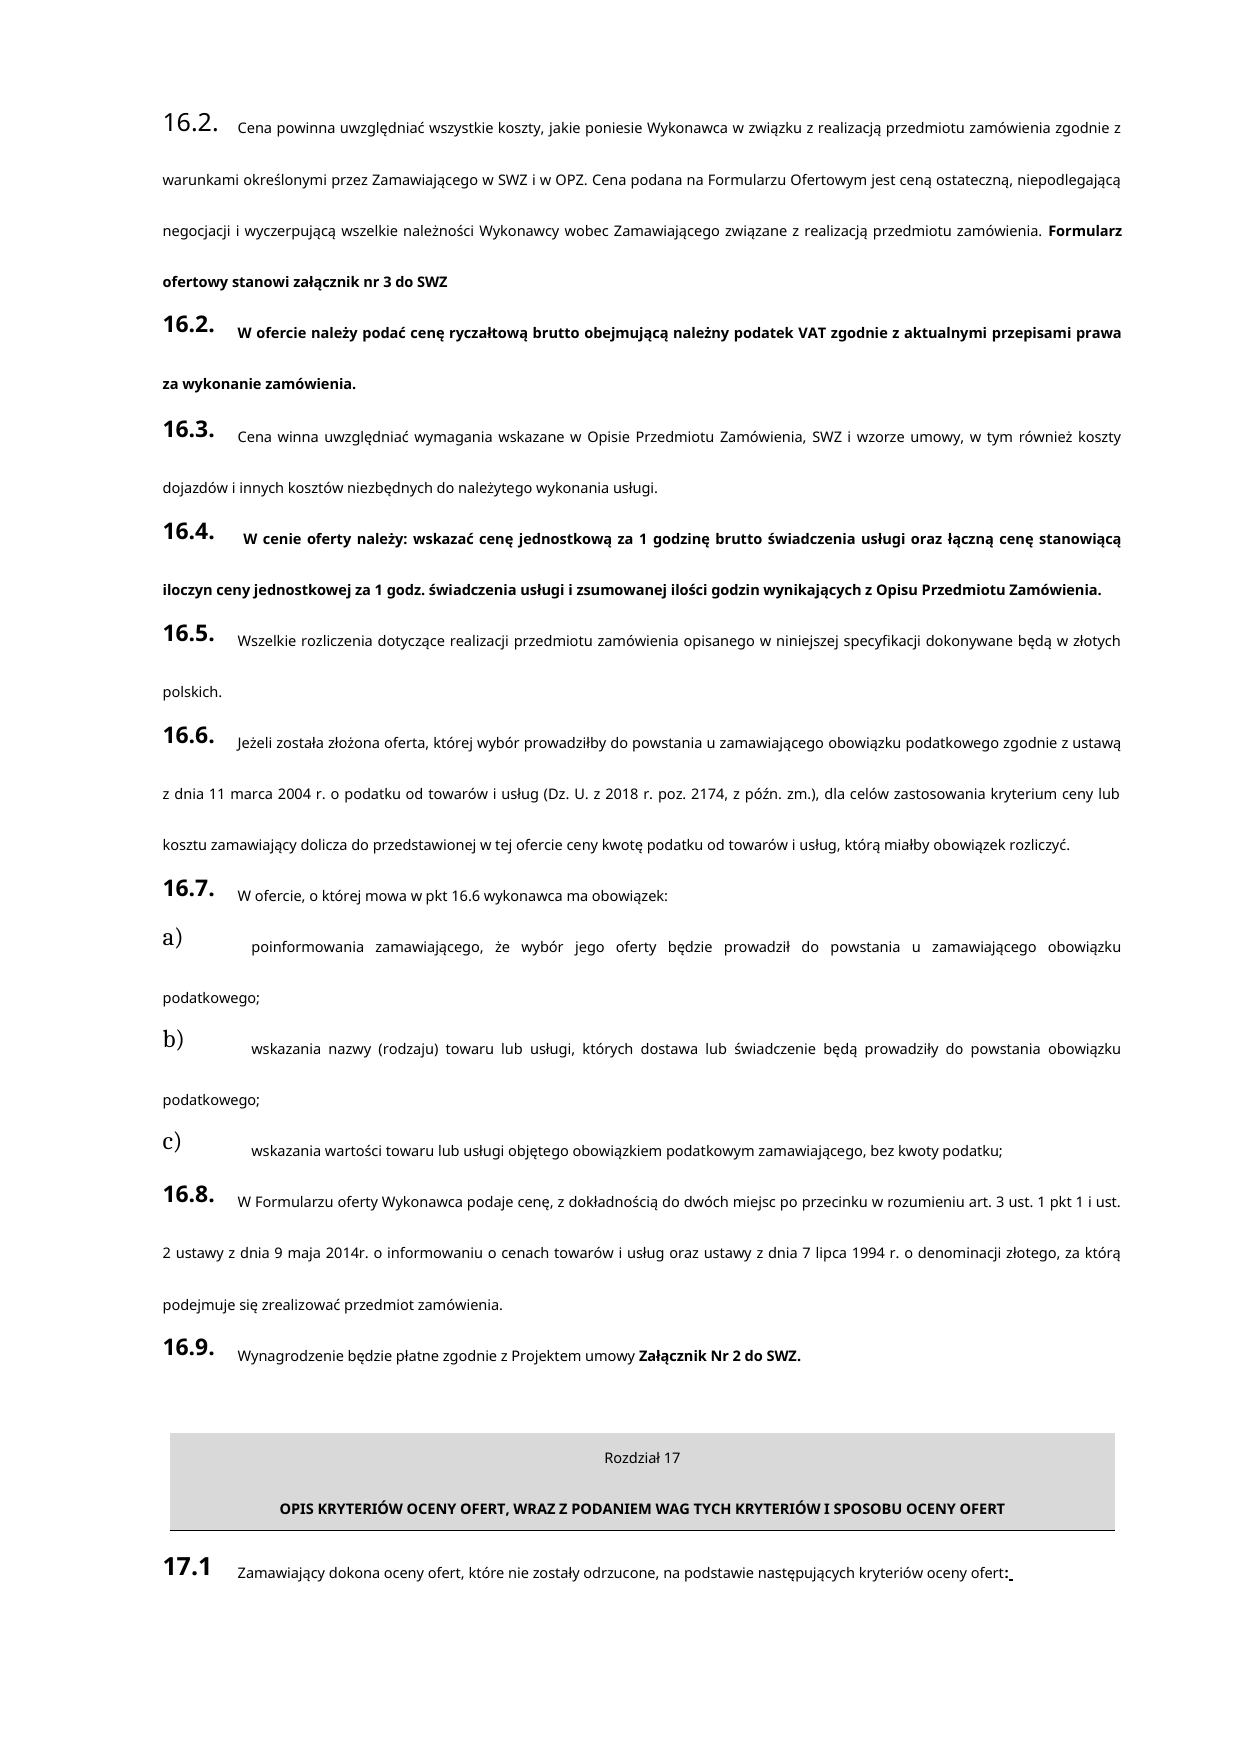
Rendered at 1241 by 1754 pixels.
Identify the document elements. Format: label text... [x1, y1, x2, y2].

list Jeżeli została złożona oferta, której wybór prowadziłby do powstania u zamawiającego obowiązku podatkowego zgodnie z ustawą z dnia 11 marca 2004 r. o podatku od towarów i usług (Dz. U. z 2018 r. poz. 2174, z późn. zm.), dla celów zastosowania kryterium ceny lub kosztu zamawiający dolicza do przedstawionej w tej ofercie ceny kwotę podatku od towarów i usług, którą miałby obowiązek rozliczyć. [162, 719, 1122, 855]
list Cena winna uwzględniać wymagania wskazane w Opisie Przedmiotu Zamówienia, SWZ i wzorze umowy, w tym również koszty dojazdów i innych kosztów niezbędnych do należytego wykonania usługi. [162, 412, 1122, 498]
list wskazania wartości towaru lub usługi objętego obowiązkiem podatkowym zamawiającego, bez kwoty podatku; [162, 1127, 1122, 1161]
list W ofercie należy podać cenę ryczałtową brutto obejmującą należny podatek VAT zgodnie z aktualnymi przepisami prawa za wykonanie zamówienia. [162, 308, 1122, 393]
list Cena powinna uwzględniać wszystkie koszty, jakie poniesie Wykonawca w związku z realizacją przedmiotu zamówienia zgodnie z warunkami określonymi przez Zamawiającego w SWZ i w OPZ. Cena podana na Formularzu Ofertowym jest ceną ostateczną, niepodlegającą negocjacji i wyczerpującą wszelkie należności Wykonawcy wobec Zamawiającego związane z realizacją przedmiotu zamówienia. Formularz ofertowy stanowi załącznik nr 3 do SWZ [162, 104, 1122, 291]
list W Formularzu oferty Wykonawca podaje cenę, z dokładnością do dwóch miejsc po przecinku w rozumieniu art. 3 ust. 1 pkt 1 i ust. 2 ustawy z dnia 9 maja 2014r. o informowaniu o cenach towarów i usług oraz ustawy z dnia 7 lipca 1994 r. o denominacji złotego, za którą podejmuje się zrealizować przedmiot zamówienia. [162, 1178, 1122, 1314]
table_header Rozdział 17 OPIS KRYTERIÓW OCENY OFERT, WRAZ Z PODANIEM WAG TYCH KRYTERIÓW I SPOSOBU OCENY OFERT [170, 1433, 1115, 1530]
list Wszelkie rozliczenia dotyczące realizacji przedmiotu zamówienia opisanego w niniejszej specyfikacji dokonywane będą w złotych polskich. [162, 617, 1122, 702]
list W cenie oferty należy: wskazać cenę jednostkową za 1 godzinę brutto świadczenia usługi oraz łączną cenę stanowiącą iloczyn ceny jednostkowej za 1 godz. świadczenia usługi i zsumowanej ilości godzin wynikających z Opisu Przedmiotu Zamówienia. [162, 514, 1122, 600]
list poinformowania zamawiającego, że wybór jego oferty będzie prowadził do powstania u zamawiającego obowiązku podatkowego; [162, 923, 1122, 1008]
list W ofercie, o której mowa w pkt 16.6 wykonawca ma obowiązek: [162, 872, 1122, 906]
list wskazania nazwy (rodzaju) towaru lub usługi, których dostawa lub świadczenie będą prowadziły do powstania obowiązku podatkowego; [162, 1025, 1122, 1110]
list Zamawiający dokona oceny ofert, które nie zostały odrzucone, na podstawie następujących kryteriów oceny ofert: [162, 1548, 1122, 1582]
list Wynagrodzenie będzie płatne zgodnie z Projektem umowy Załącznik Nr 2 do SWZ. [162, 1331, 1122, 1365]
